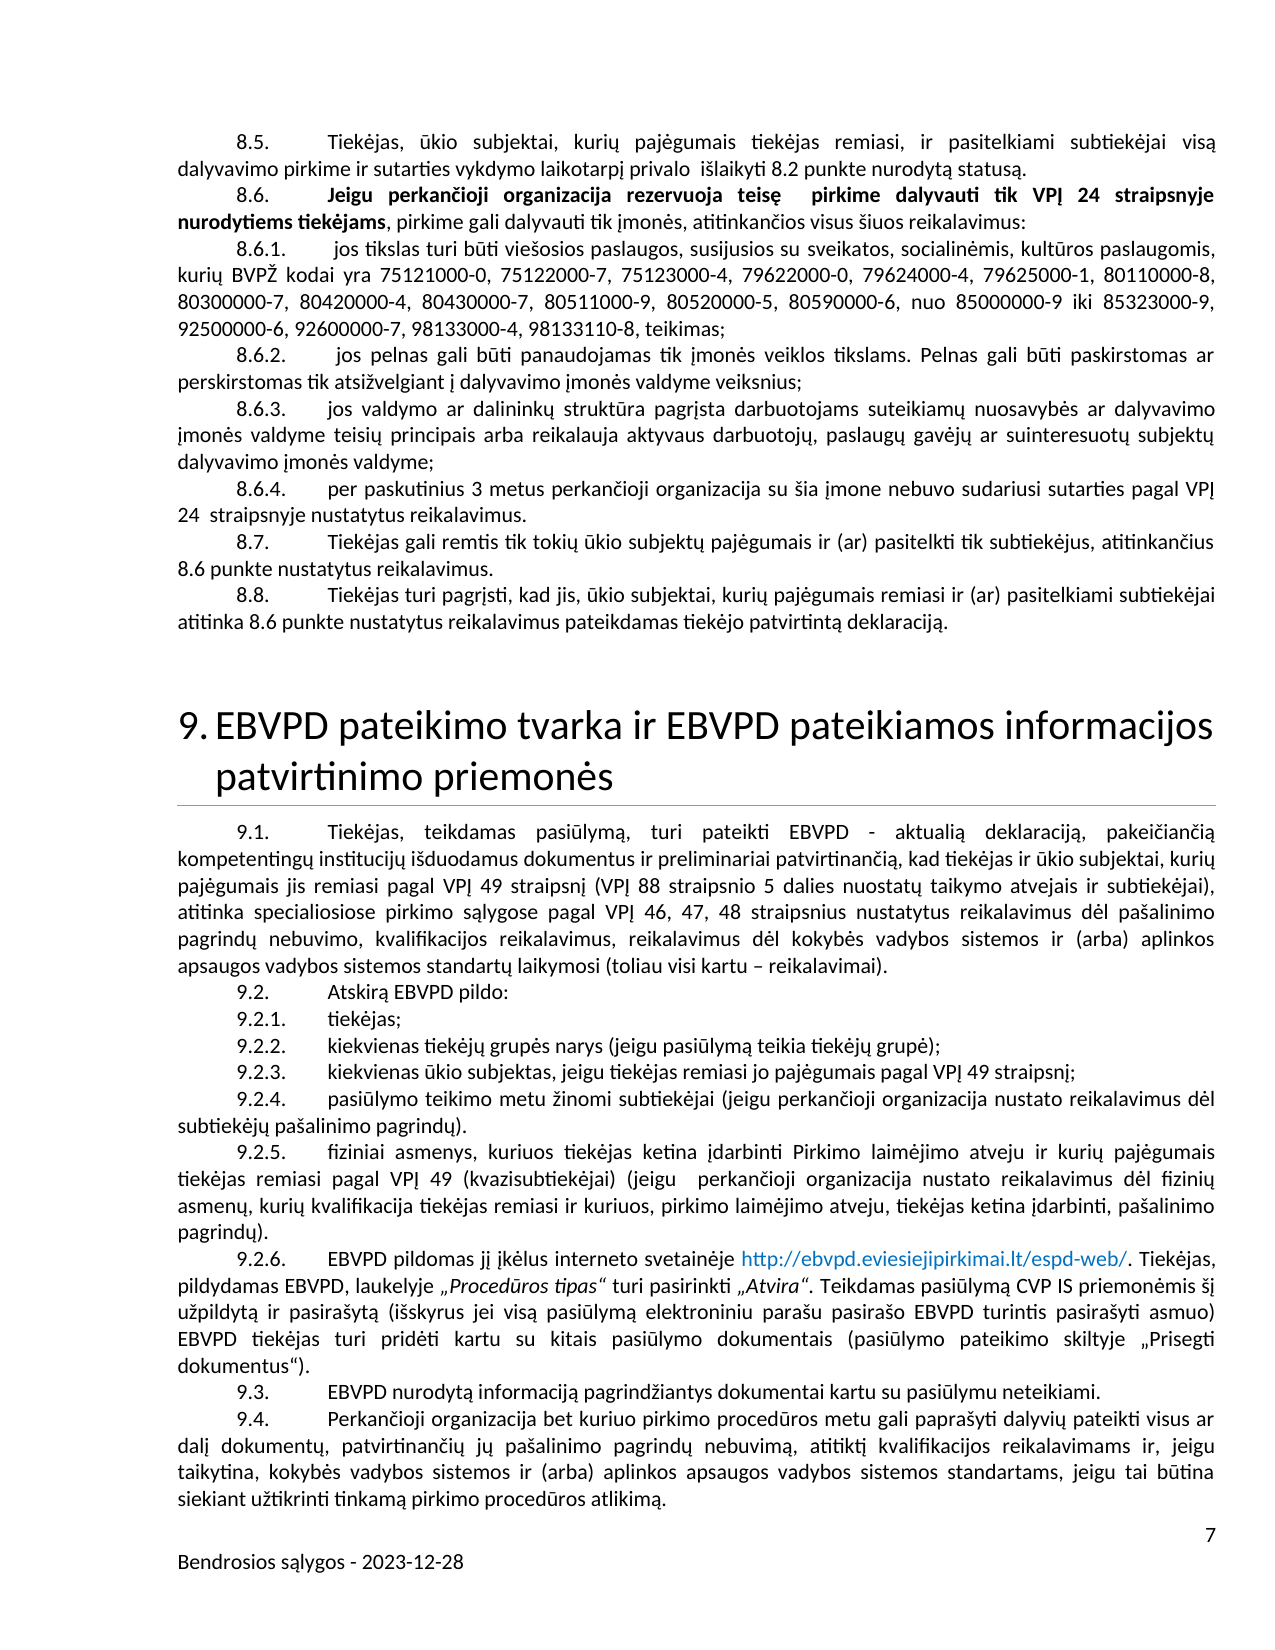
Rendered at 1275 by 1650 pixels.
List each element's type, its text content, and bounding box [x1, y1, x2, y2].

subtitle EBVPD pateikimo tvarka ir EBVPD pateikiamos informacijos patvirtinimo priemonės [177, 699, 1216, 805]
list kiekvienas ūkio subjektas, jeigu tiekėjas remiasi jo pajėgumais pagal VPĮ 49 straipsnį; [177, 1058, 1216, 1085]
list Tiekėjas, ūkio subjektai, kurių pajėgumais tiekėjas remiasi, ir pasitelkiami subtiekėjai visą dalyvavimo pirkime ir sutarties vykdymo laikotarpį privalo išlaikyti 8.2 punkte nurodytą statusą. [177, 128, 1216, 182]
list Tiekėjas gali remtis tik tokių ūkio subjektų pajėgumais ir (ar) pasitelkti tik subtiekėjus, atitinkančius 8.6 punkte nustatytus reikalavimus. [177, 528, 1216, 582]
list jos pelnas gali būti panaudojamas tik įmonės veiklos tikslams. Pelnas gali būti paskirstomas ar perskirstomas tik atsižvelgiant į dalyvavimo įmonės valdyme veiksnius; [177, 342, 1216, 395]
list Perkančioji organizacija bet kuriuo pirkimo procedūros metu gali paprašyti dalyvių pateikti visus ar dalį dokumentų, patvirtinančių jų pašalinimo pagrindų nebuvimą, atitiktį kvalifikacijos reikalavimams ir, jeigu taikytina, kokybės vadybos sistemos ir (arba) aplinkos apsaugos vadybos sistemos standartams, jeigu tai būtina siekiant užtikrinti tinkamą pirkimo procedūros atlikimą. [177, 1405, 1216, 1512]
list EBVPD pildomas jį įkėlus interneto svetainėje http://ebvpd.eviesiejipirkimai.lt/espd-web/. Tiekėjas, pildydamas EBVPD, laukelyje „Procedūros tipas“ turi pasirinkti „Atvira“. Teikdamas pasiūlymą CVP IS priemonėmis šį užpildytą ir pasirašytą (išskyrus jei visą pasiūlymą elektroniniu parašu pasirašo EBVPD turintis pasirašyti asmuo) EBVPD tiekėjas turi pridėti kartu su kitais pasiūlymo dokumentais (pasiūlymo pateikimo skiltyje „Prisegti dokumentus“). [177, 1245, 1216, 1378]
list Tiekėjas turi pagrįsti, kad jis, ūkio subjektai, kurių pajėgumais remiasi ir (ar) pasitelkiami subtiekėjai atitinka 8.6 punkte nustatytus reikalavimus pateikdamas tiekėjo patvirtintą deklaraciją. [177, 582, 1216, 635]
list Jeigu perkančioji organizacija rezervuoja teisę pirkime dalyvauti tik VPĮ 24 straipsnyje nurodytiems tiekėjams, pirkime gali dalyvauti tik įmonės, atitinkančios visus šiuos reikalavimus: [177, 182, 1216, 235]
list jos tikslas turi būti viešosios paslaugos, susijusios su sveikatos, socialinėmis, kultūros paslaugomis, kurių BVPŽ kodai yra 75121000-0, 75122000-7, 75123000-4, 79622000-0, 79624000-4, 79625000-1, 80110000-8, 80300000-7, 80420000-4, 80430000-7, 80511000-9, 80520000-5, 80590000-6, nuo 85000000-9 iki 85323000-9, 92500000-6, 92600000-7, 98133000-4, 98133110-8, teikimas; [177, 235, 1216, 342]
list fiziniai asmenys, kuriuos tiekėjas ketina įdarbinti Pirkimo laimėjimo atveju ir kurių pajėgumais tiekėjas remiasi pagal VPĮ 49 (kvazisubtiekėjai) (jeigu perkančioji organizacija nustato reikalavimus dėl fizinių asmenų, kurių kvalifikacija tiekėjas remiasi ir kuriuos, pirkimo laimėjimo atveju, tiekėjas ketina įdarbinti, pašalinimo pagrindų). [177, 1138, 1216, 1245]
list per paskutinius 3 metus perkančioji organizacija su šia įmone nebuvo sudariusi sutarties pagal VPĮ 24 straipsnyje nustatytus reikalavimus. [177, 475, 1216, 528]
list pasiūlymo teikimo metu žinomi subtiekėjai (jeigu perkančioji organizacija nustato reikalavimus dėl subtiekėjų pašalinimo pagrindų). [177, 1085, 1216, 1138]
list EBVPD nurodytą informaciją pagrindžiantys dokumentai kartu su pasiūlymu neteikiami. [177, 1378, 1216, 1405]
list tiekėjas; [177, 1005, 1216, 1032]
list Tiekėjas, teikdamas pasiūlymą, turi pateikti EBVPD - aktualią deklaraciją, pakeičiančią kompetentingų institucijų išduodamus dokumentus ir preliminariai patvirtinančią, kad tiekėjas ir ūkio subjektai, kurių pajėgumais jis remiasi pagal VPĮ 49 straipsnį (VPĮ 88 straipsnio 5 dalies nuostatų taikymo atvejais ir subtiekėjai), atitinka specialiosiose pirkimo sąlygose pagal VPĮ 46, 47, 48 straipsnius nustatytus reikalavimus dėl pašalinimo pagrindų nebuvimo, kvalifikacijos reikalavimus, reikalavimus dėl kokybės vadybos sistemos ir (arba) aplinkos apsaugos vadybos sistemos standartų laikymosi (toliau visi kartu – reikalavimai). [177, 818, 1216, 978]
list kiekvienas tiekėjų grupės narys (jeigu pasiūlymą teikia tiekėjų grupė); [177, 1032, 1216, 1058]
list Atskirą EBVPD pildo: [177, 978, 1216, 1005]
list jos valdymo ar dalininkų struktūra pagrįsta darbuotojams suteikiamų nuosavybės ar dalyvavimo įmonės valdyme teisių principais arba reikalauja aktyvaus darbuotojų, paslaugų gavėjų ar suinteresuotų subjektų dalyvavimo įmonės valdyme; [177, 395, 1216, 475]
